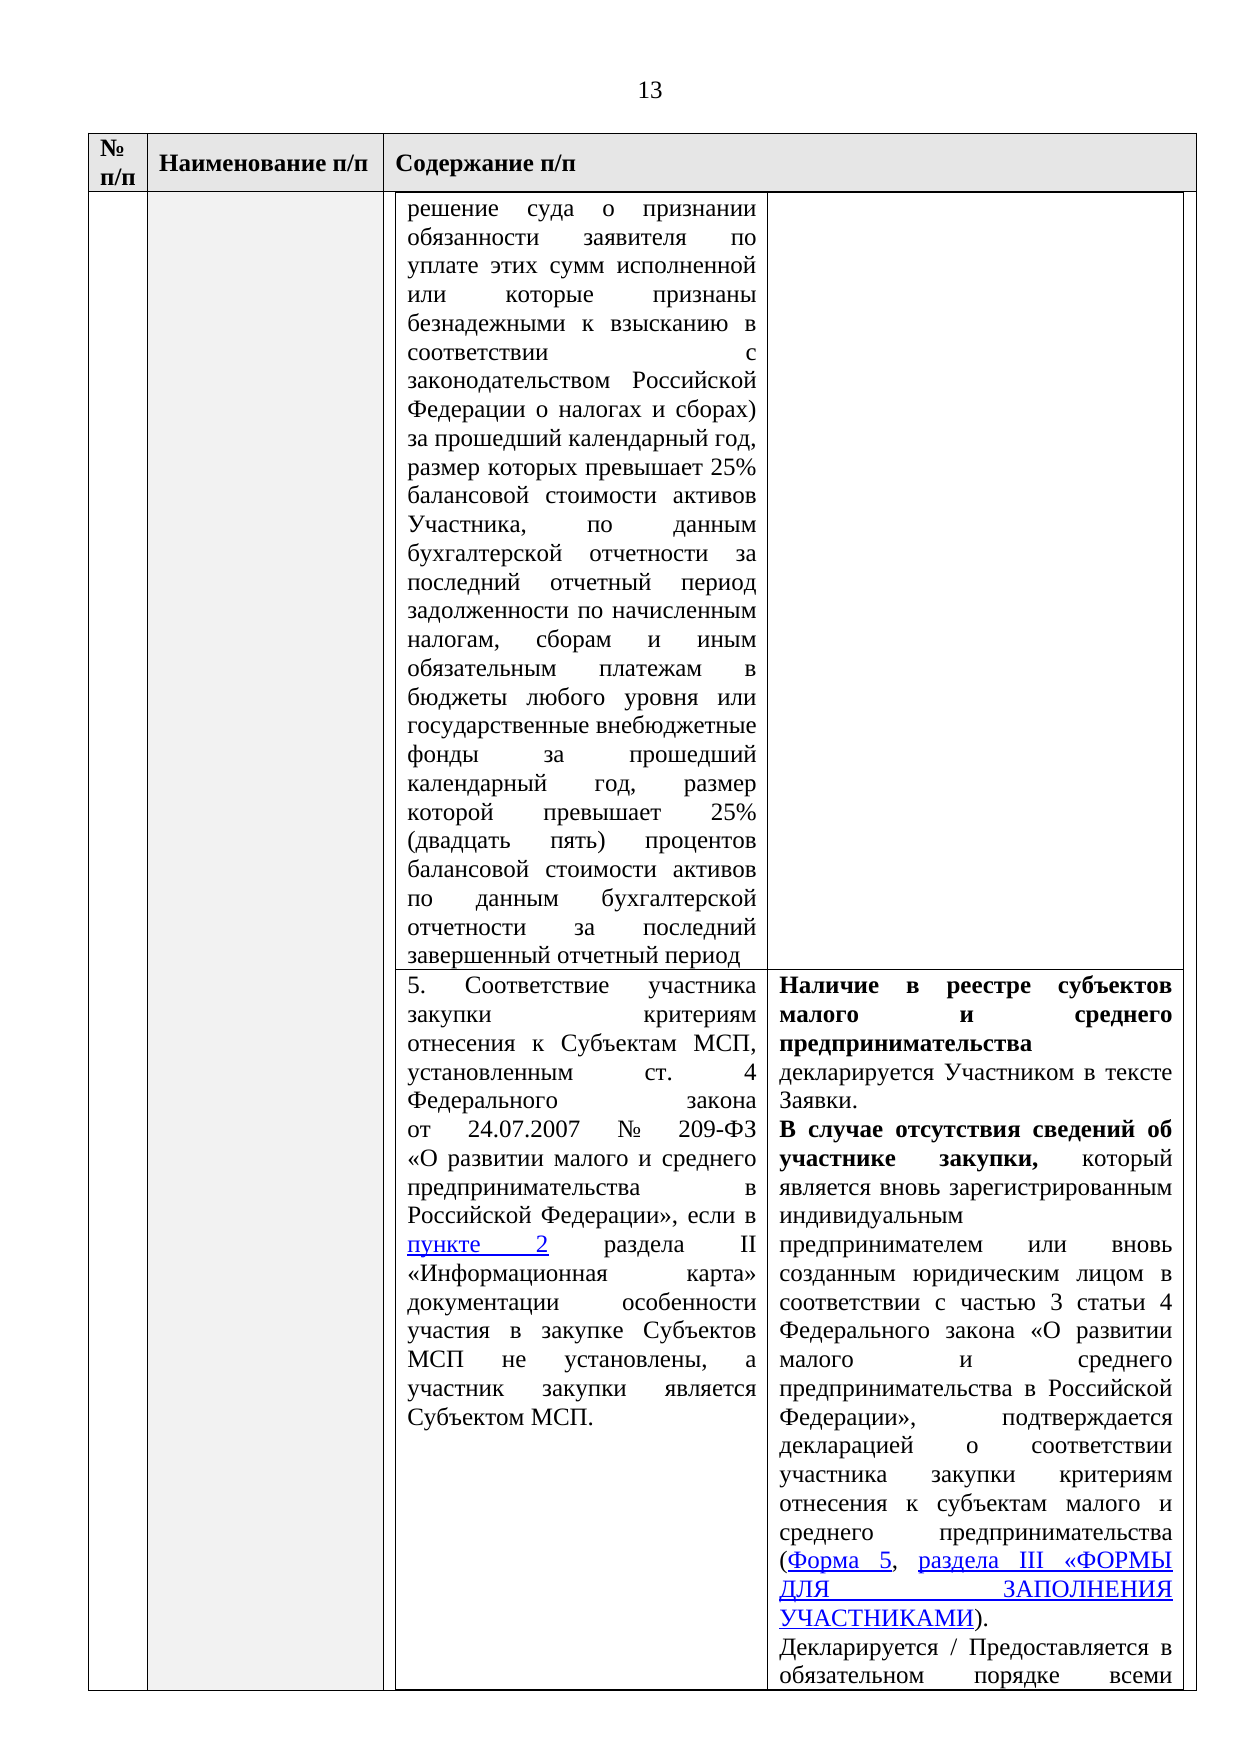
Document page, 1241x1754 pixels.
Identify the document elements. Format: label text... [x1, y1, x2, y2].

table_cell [1184, 192, 1196, 1690]
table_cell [384, 192, 395, 1690]
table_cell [768, 193, 1183, 969]
table_header № п/п [89, 134, 147, 191]
table_cell [89, 192, 147, 1690]
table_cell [396, 970, 767, 1689]
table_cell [396, 193, 767, 969]
table_header Содержание п/п [384, 134, 1196, 191]
table_header Наименование п/п [148, 134, 383, 191]
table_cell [148, 192, 383, 1690]
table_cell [768, 970, 1183, 1689]
